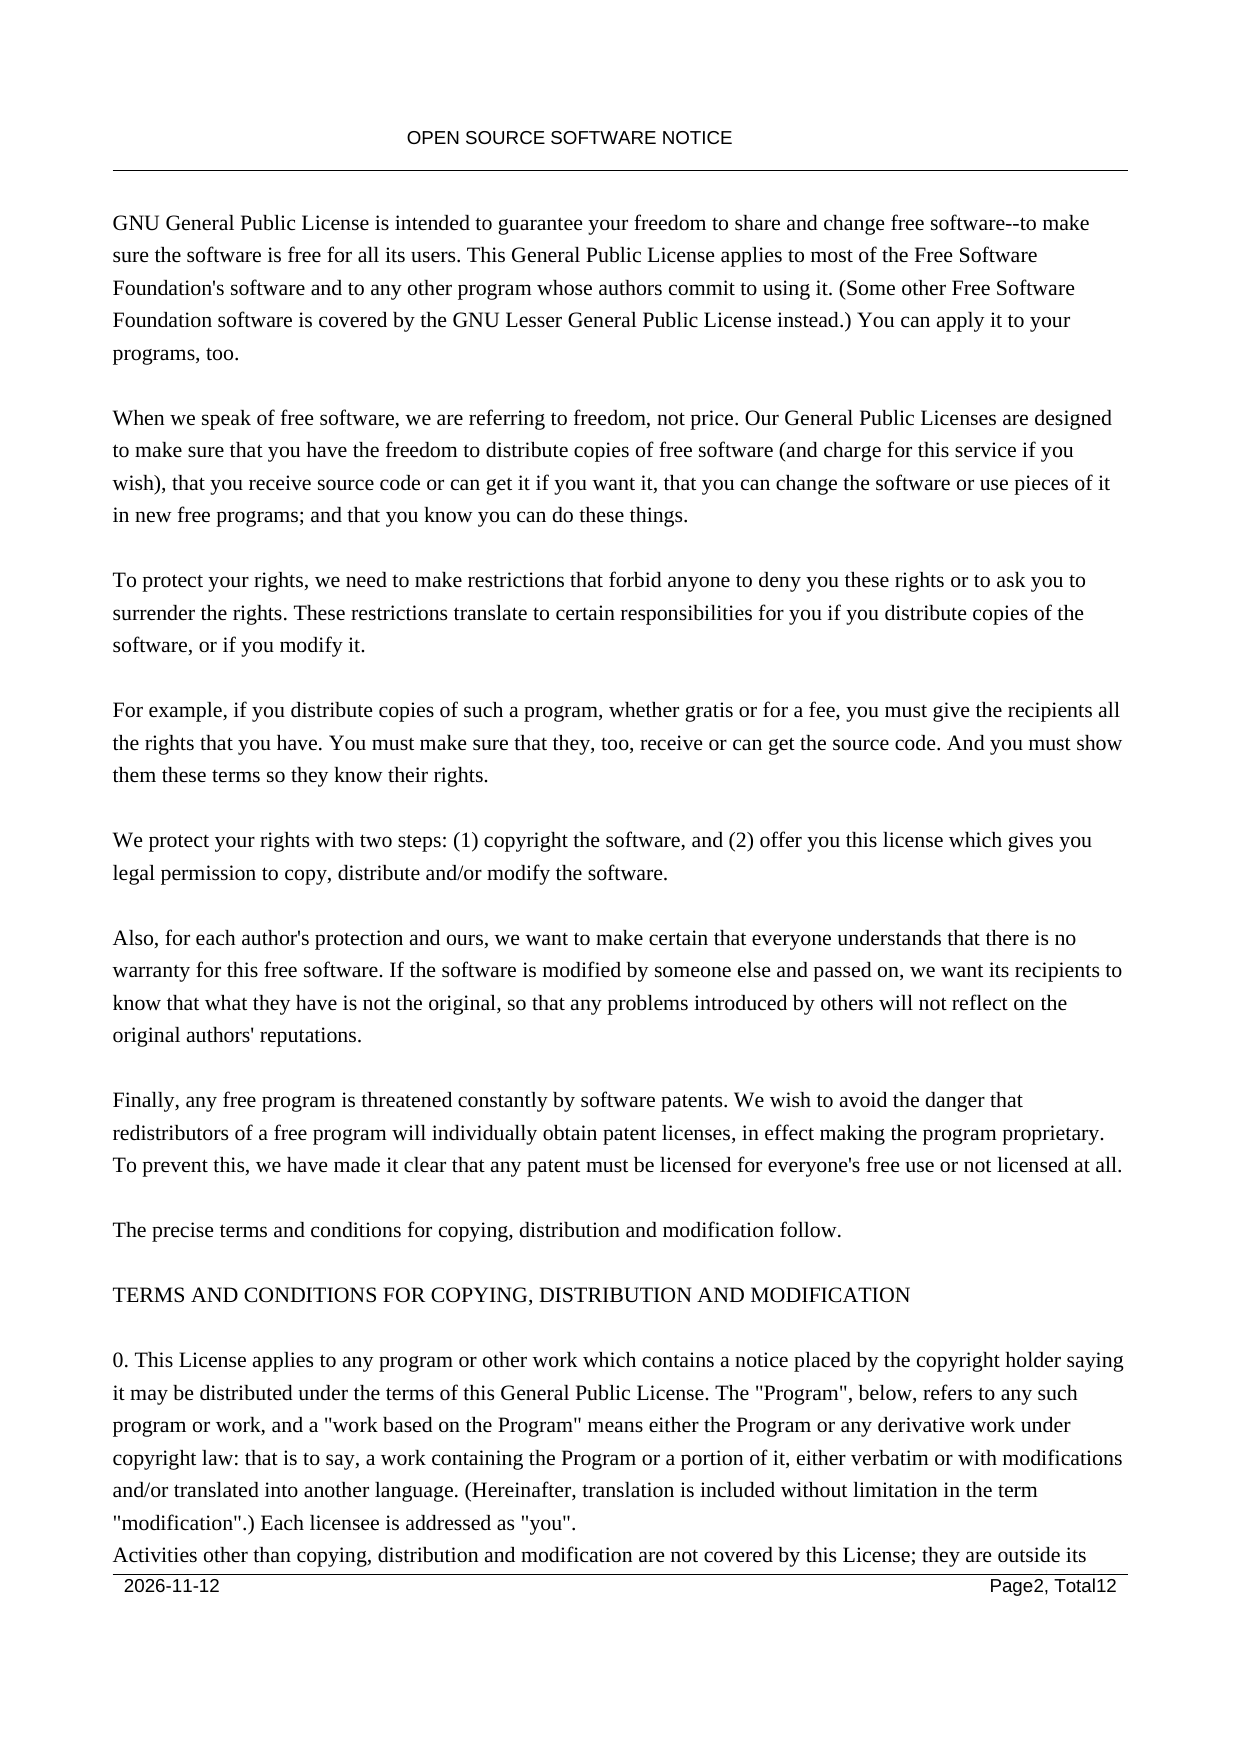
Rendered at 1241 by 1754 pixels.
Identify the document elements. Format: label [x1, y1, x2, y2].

text [112, 206, 1128, 1571]
